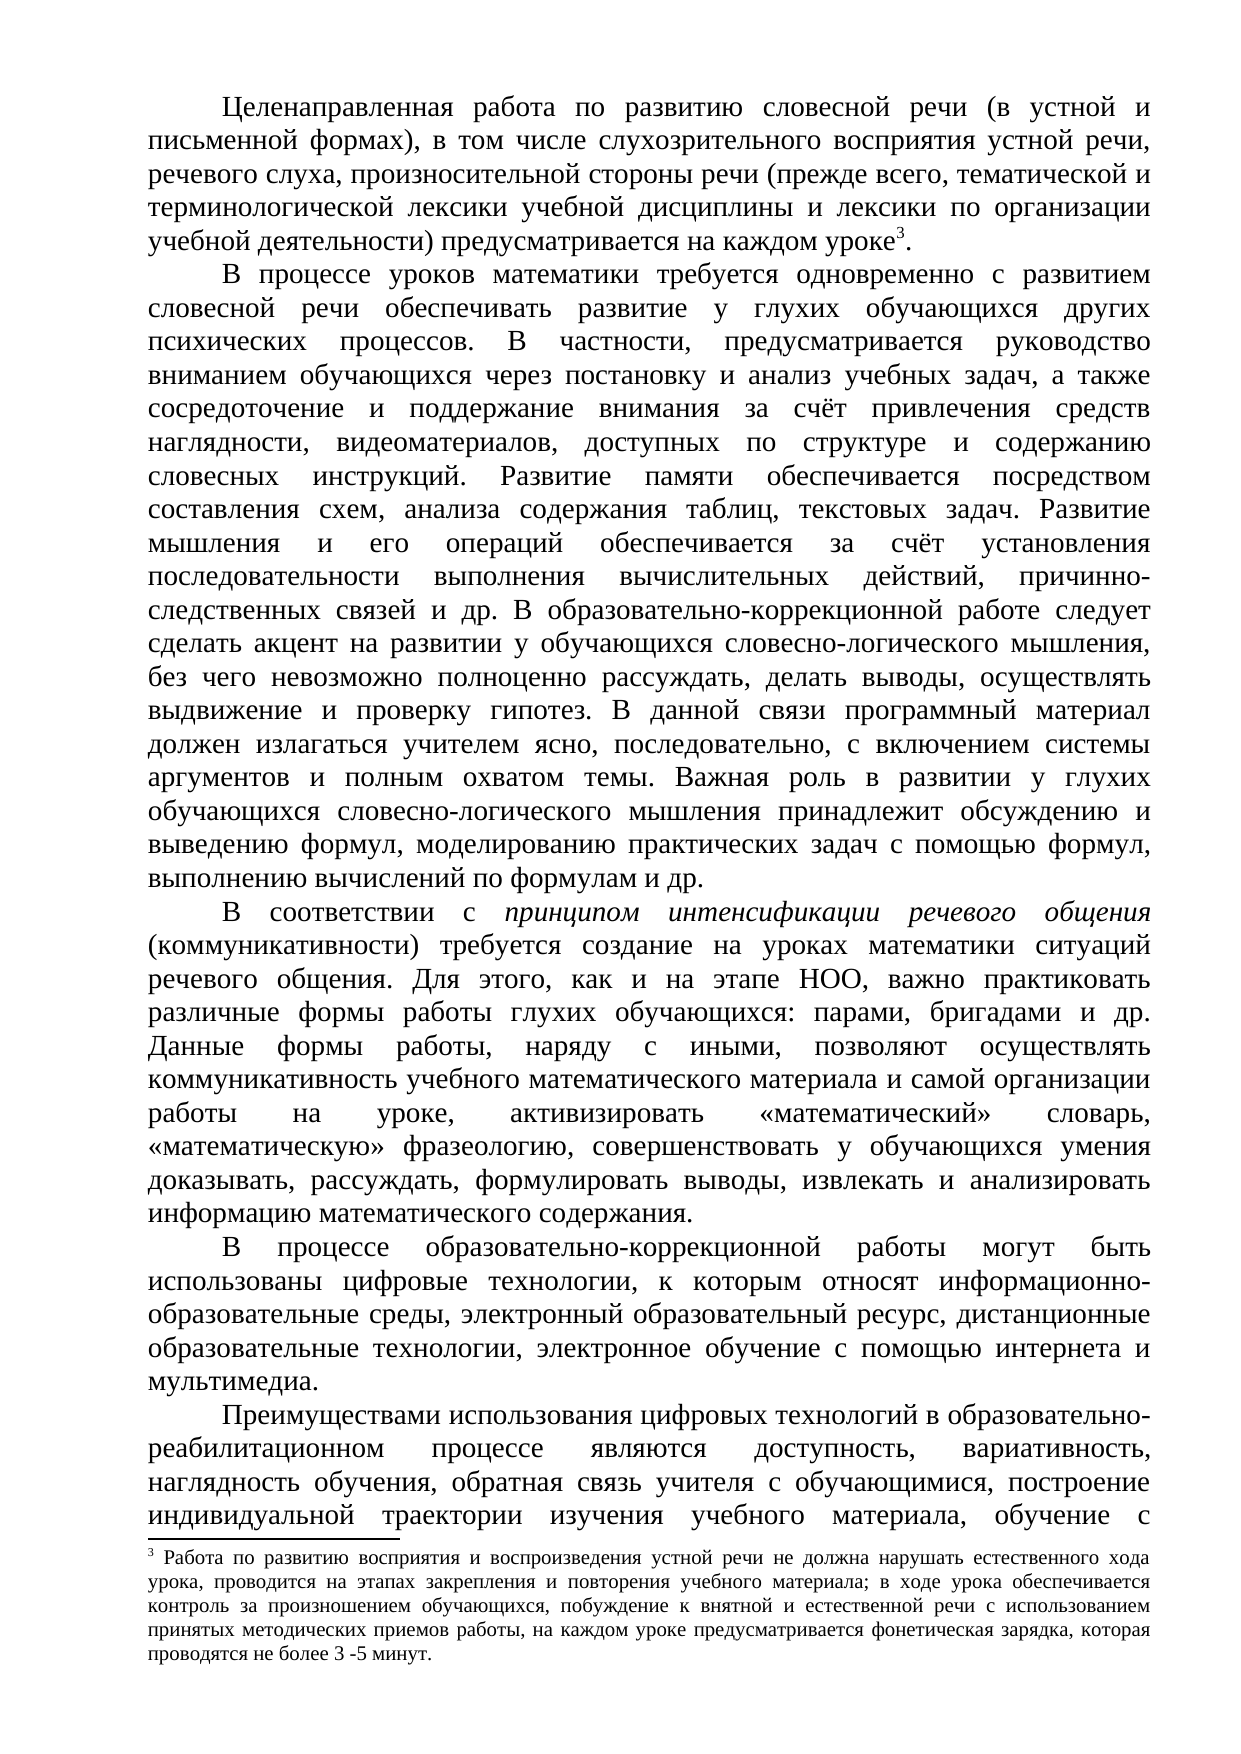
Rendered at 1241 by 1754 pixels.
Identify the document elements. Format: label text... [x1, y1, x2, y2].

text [148, 1397, 1152, 1531]
text В процессе образовательно-коррекционной работы могут быть использованы цифровые технологии, к которым относят информационно-образовательные среды, электронный образовательный ресурс, дистанционные образовательные технологии, электронное обучение с помощью интернета и мультимедиа. [148, 1229, 1152, 1397]
text Целенаправленная работа по развитию словесной речи (в устной и письменной формах), в том числе слухозрительного восприятия устной речи, речевого слуха, произносительной стороны речи (прежде всего, тематической и терминологической лексики учебной дисциплины и лексики по организации учебной деятельности) предусматривается на каждом уроке. [148, 89, 1152, 256]
text В соответствии с принципом интенсификации речевого общения (коммуникативности) требуется создание на уроках математики ситуаций речевого общения. Для этого, как и на этапе НОО, важно практиковать различные формы работы глухих обучающихся: парами, бригадами и др. Данные формы работы, наряду с иными, позволяют осуществлять коммуникативность учебного математического материала и самой организации работы на уроке, активизировать «математический» словарь, «математическую» фразеологию, совершенствовать у обучающихся умения доказывать, рассуждать, формулировать выводы, извлекать и анализировать информацию математического содержания. [148, 894, 1152, 1229]
text В процессе уроков математики требуется одновременно с развитием словесной речи обеспечивать развитие у глухих обучающихся других психических процессов. В частности, предусматривается руководство вниманием обучающихся через постановку и анализ учебных задач, а также сосредоточение и поддержание внимания за счёт привлечения средств наглядности, видеоматериалов, доступных по структуре и содержанию словесных инструкций. Развитие памяти обеспечивается посредством составления схем, анализа содержания таблиц, текстовых задач. Развитие мышления и его операций обеспечивается за счёт установления последовательности выполнения вычислительных действий, причинно-следственных связей и др. В образовательно-коррекционной работе следует сделать акцент на развитии у обучающихся словесно-логического мышления, без чего невозможно полноценно рассуждать, делать выводы, осуществлять выдвижение и проверку гипотез. В данной связи программный материал должен излагаться учителем ясно, последовательно, с включением системы аргументов и полным охватом темы. Важная роль в развитии у глухих обучающихся словесно-логического мышления принадлежит обсуждению и выведению формул, моделированию практических задач с помощью формул, выполнению вычислений по формулам и др. [148, 256, 1152, 894]
